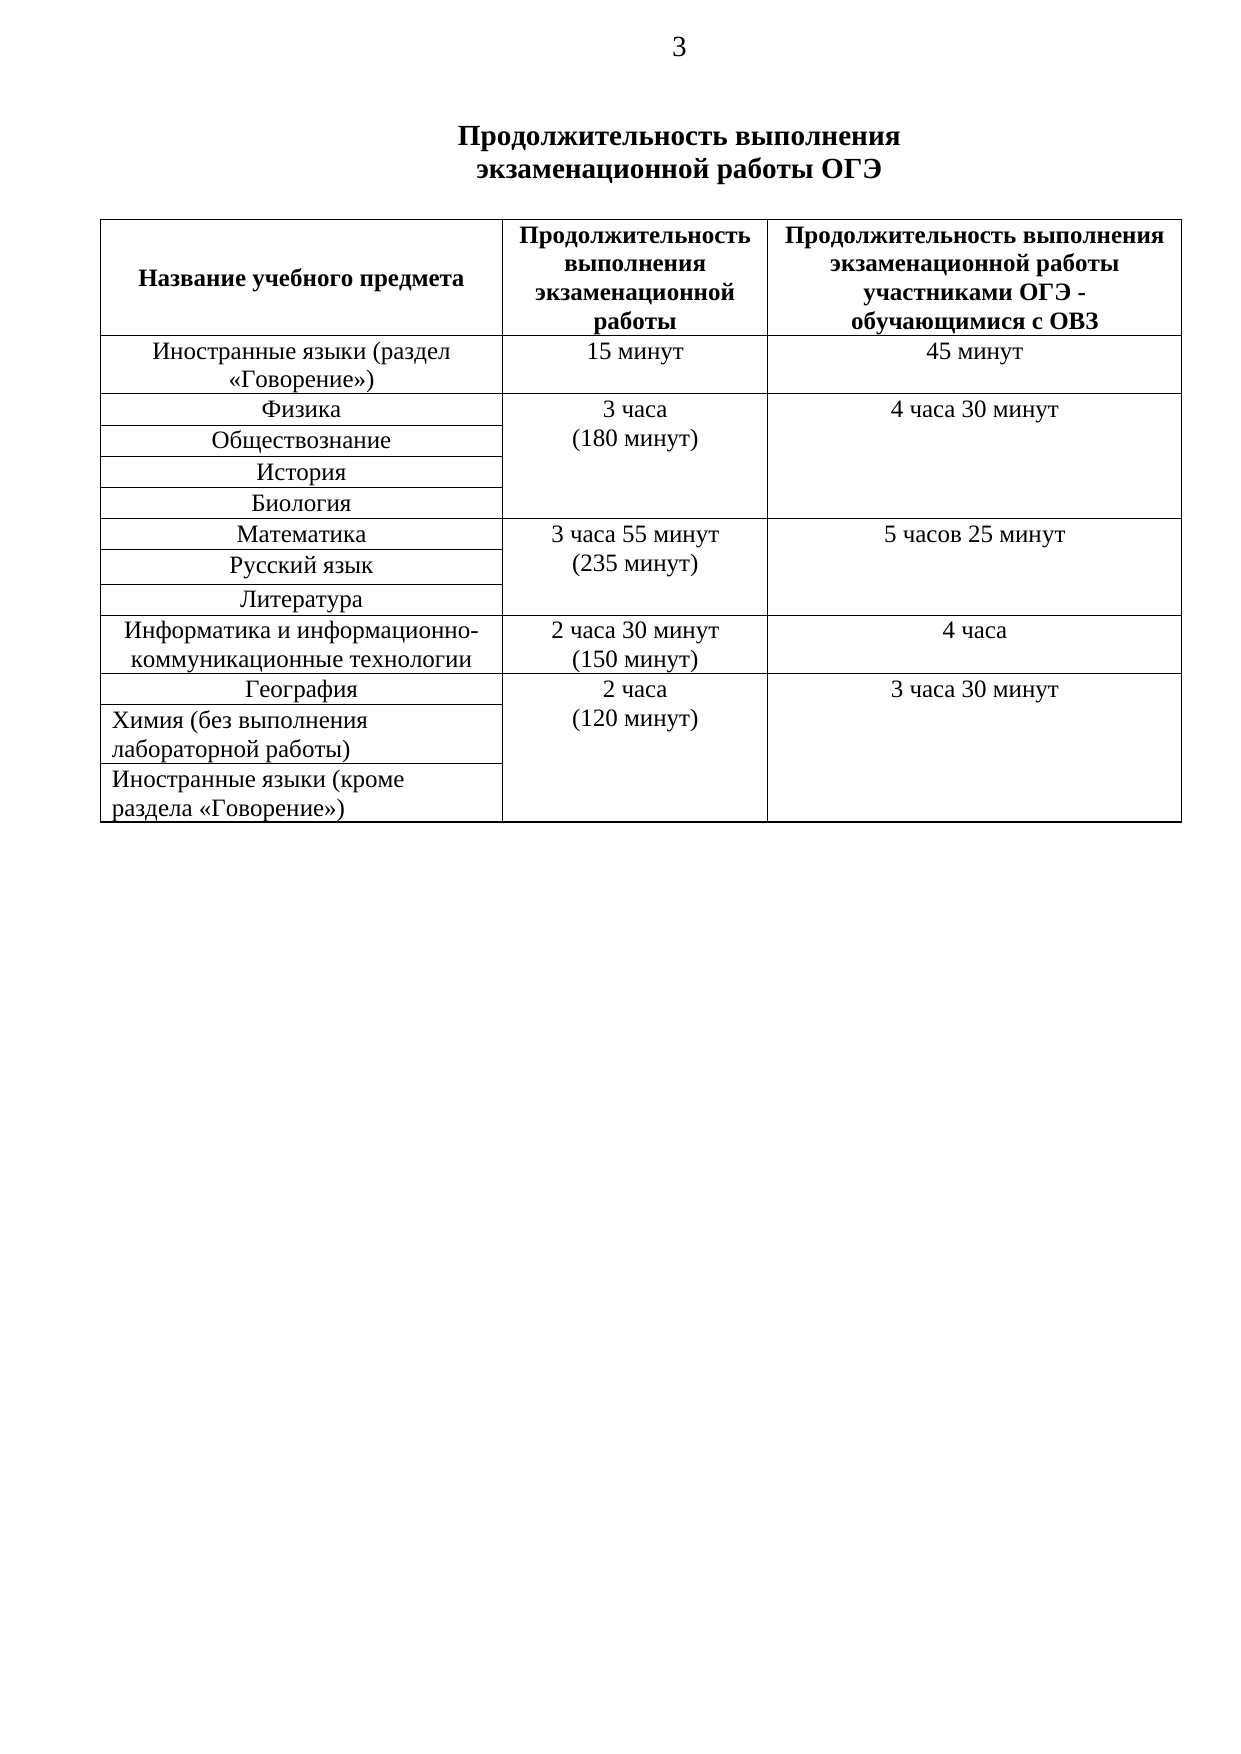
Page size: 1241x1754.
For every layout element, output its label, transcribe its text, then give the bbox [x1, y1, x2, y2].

table_cell Информатика и информационно-коммуникационные технологии [101, 616, 502, 673]
table_header Продолжительность выполнения экзаменационной работы [503, 220, 767, 335]
text Продолжительность выполнения [177, 118, 1181, 152]
table_cell Литература [101, 585, 502, 614]
table_cell Обществознание [101, 426, 502, 456]
table_cell 3 часа (180 минут) [503, 394, 767, 518]
table_header Продолжительность выполнения экзаменационной работы участниками ОГЭ - обучающимися с ОВЗ [768, 220, 1181, 335]
text экзаменационной работы ОГЭ [177, 152, 1181, 185]
table_cell 45 минут [768, 336, 1181, 393]
table_cell Физика [101, 394, 502, 424]
table_header Название учебного предмета [101, 220, 502, 335]
table_cell Биология [101, 488, 502, 518]
table_cell Иностранные языки (кроме раздела «Говорение») [101, 764, 502, 821]
table_cell Математика [101, 519, 502, 549]
table_cell 2 часа (120 минут) [503, 674, 767, 821]
table_cell 3 часа 55 минут (235 минут) [503, 519, 767, 614]
table_cell Иностранные языки (раздел «Говорение») [101, 336, 502, 393]
table_cell 4 часа 30 минут [768, 394, 1181, 518]
table_cell 3 часа 30 минут [768, 674, 1181, 821]
table_cell Русский язык [101, 550, 502, 583]
table_cell История [101, 457, 502, 487]
table_cell Химия (без выполнения лабораторной работы) [101, 705, 502, 763]
table_cell 2 часа 30 минут (150 минут) [503, 616, 767, 673]
table_cell 15 минут [503, 336, 767, 393]
table_cell 4 часа [768, 616, 1181, 673]
table_cell География [101, 674, 502, 704]
table_cell 5 часов 25 минут [768, 519, 1181, 614]
